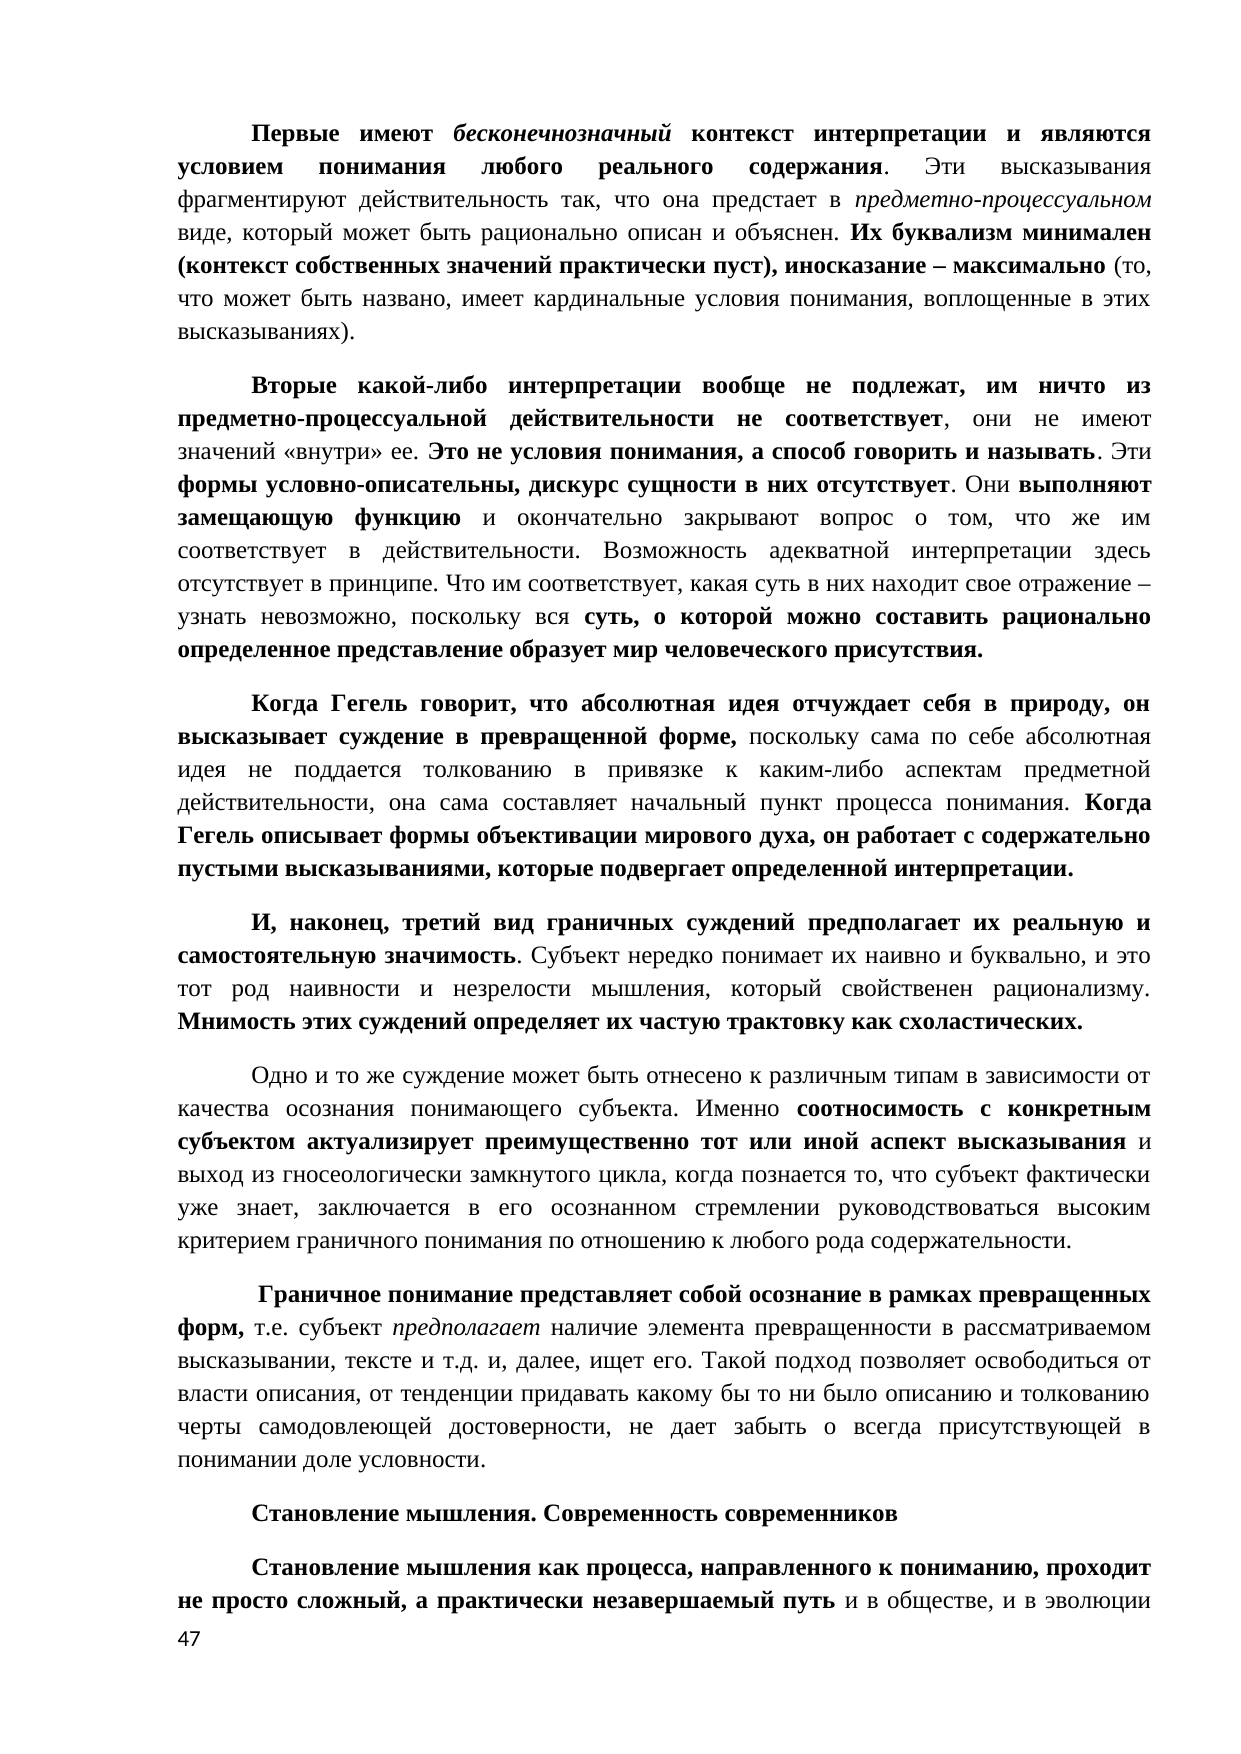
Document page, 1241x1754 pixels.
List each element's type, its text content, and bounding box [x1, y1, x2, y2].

text Граничное понимание представляет собой осознание в рамках превращенных форм, т.е. субъект предполагает наличие элемента превращенности в рассматриваемом высказывании, тексте и т.д. и, далее, ищет его. Такой подход позволяет освободиться от власти описания, от тенденции придавать какому бы то ни было описанию и толкованию черты самодовлеющей достоверности, не дает забыть о всегда присутствующей в понимании доле условности. [177, 1279, 1152, 1473]
text Вторые какой-либо интерпретации вообще не подлежат, им ничто из предметно-процессуальной действительности не соответствует, они не имеют значений «внутри» ее. Это не условия понимания, а способ говорить и называть. Эти формы условно-описательны, дискурс сущности в них отсутствует. Они выполняют замещающую функцию и окончательно закрывают вопрос о том, что же им соответствует в действительности. Возможность адекватной интерпретации здесь отсутствует в принципе. Что им соответствует, какая суть в них находит свое отражение – узнать невозможно, поскольку вся суть, о которой можно составить рационально определенное представление образует мир человеческого присутствия. [177, 370, 1152, 663]
text Когда Гегель говорит, что абсолютная идея отчуждает себя в природу, он высказывает суждение в превращенной форме, поскольку сама по себе абсолютная идея не поддается толкованию в привязке к каким-либо аспектам предметной действительности, она сама составляет начальный пункт процесса понимания. Когда Гегель описывает формы объективации мирового духа, он работает с содержательно пустыми высказываниями, которые подвергает определенной интерпретации. [177, 688, 1152, 882]
text Становление мышления. Современность современников [177, 1498, 1152, 1527]
text И, наконец, третий вид граничных суждений предполагает их реальную и самостоятельную значимость. Субъект нередко понимает их наивно и буквально, и это тот род наивности и незрелости мышления, который свойственен рационализму. Мнимость этих суждений определяет их частую трактовку как схоластических. [177, 907, 1152, 1035]
text Одно и то же суждение может быть отнесено к различным типам в зависимости от качества осознания понимающего субъекта. Именно соотносимость с конкретным субъектом актуализирует преимущественно тот или иной аспект высказывания и выход из гносеологически замкнутого цикла, когда познается то, что субъект фактически уже знает, заключается в его осознанном стремлении руководствоваться высоким критерием граничного понимания по отношению к любого рода содержательности. [177, 1060, 1152, 1254]
text Первые имеют бесконечнозначный контекст интерпретации и являются условием понимания любого реального содержания. Эти высказывания фрагментируют действительность так, что она предстает в предметно-процессуальном виде, который может быть рационально описан и объяснен. Их буквализм минимален (контекст собственных значений практически пуст), иносказание – максимально (то, что может быть названо, имеет кардинальные условия понимания, воплощенные в этих высказываниях). [177, 118, 1152, 345]
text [177, 1552, 1152, 1613]
